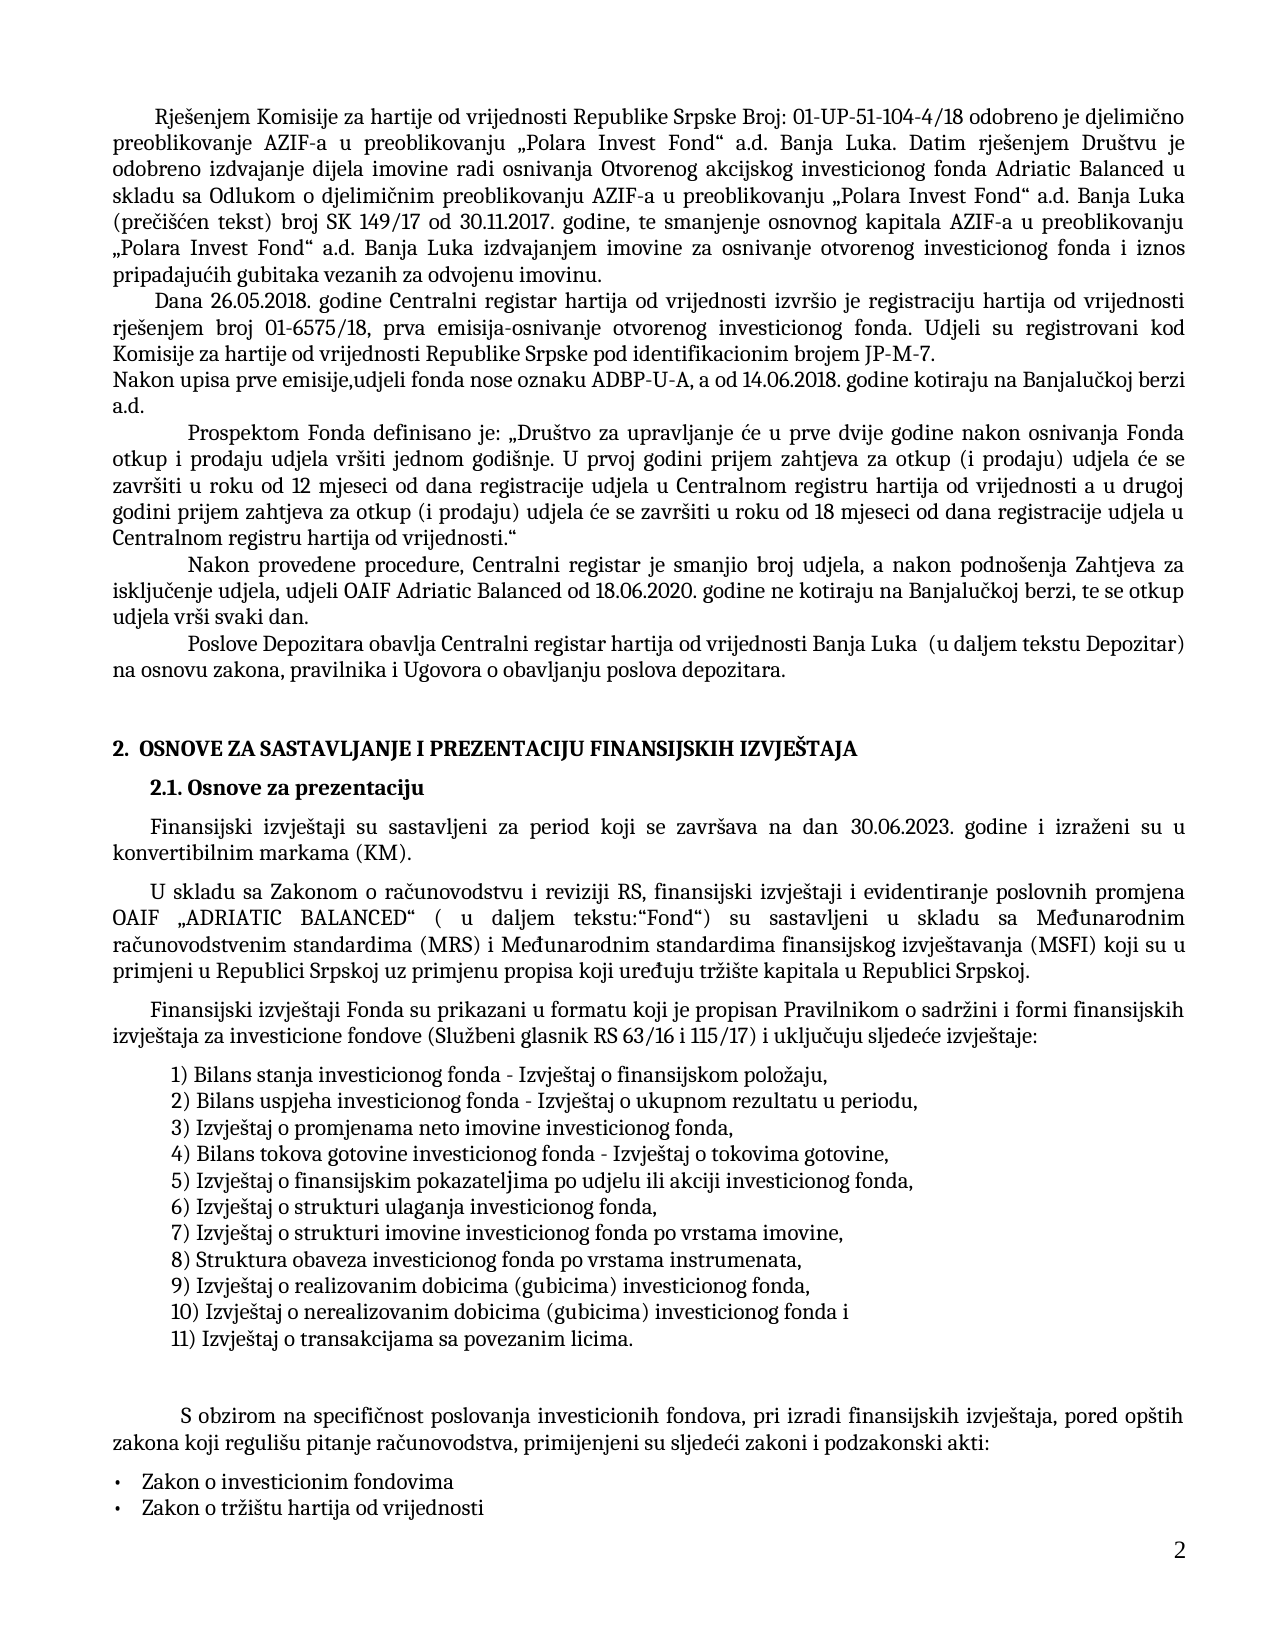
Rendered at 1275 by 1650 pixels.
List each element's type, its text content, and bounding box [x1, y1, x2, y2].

text 2) Bilans uspjeha investicionog fonda - Izvještaj o ukupnom rezultatu u periodu, [171, 1088, 1186, 1115]
text 5) Izvještaj o finansijskim pokazatelјima po udjelu ili akciji investicionog fonda, [171, 1167, 1186, 1194]
text Nakon provedene procedure, Centralni registar je smanjio broj udjela, a nakon podnošenja Zahtjeva za isključenje udjela, udjeli OAIF Adriatic Balanced od 18.06.2020. godine ne kotiraju na Banjalučkoj berzi, te se otkup udjela vrši svaki dan. [112, 551, 1186, 631]
text 2. OSNOVE ZA SASTAVLJANJE I PREZENTACIJU FINANSIJSKIH IZVJEŠTAJA [112, 736, 1186, 762]
text 8) Struktura obaveza investicionog fonda po vrstama instrumenata, [171, 1246, 1186, 1273]
text U skladu sa Zakonom o računovodstvu i reviziji RS, finansijski izvještaji i evidentiranje poslovnih promjena OAIF „ADRIATIC BALANCED“ ( u daljem tekstu:“Fond“) su sastavljeni u skladu sa Međunarodnim računovodstvenim standardima (MRS) i Međunarodnim standardima finansijskog izvještavanja (MSFI) koji su u primjeni u Republici Srpskoj uz primjenu propisa koji uređuju tržište kapitala u Republici Srpskoj. [112, 879, 1186, 984]
text Rješenjem Komisije za hartije od vrijednosti Republike Srpske Broj: 01-UP-51-104-4/18 odobreno je djelimično preoblikovanje AZIF-a u preoblikovanju „Polara Invest Fond“ a.d. Banja Luka. Datim rješenjem Društvu je odobreno izdvajanje dijela imovine radi osnivanja Otvorenog akcijskog investicionog fonda Adriatic Balanced u skladu sa Odlukom o djelimičnim preoblikovanju AZIF-a u preoblikovanju „Polara Invest Fond“ a.d. Banja Luka (prečišćen tekst) broj SK 149/17 od 30.11.2017. godine, te smanjenje osnovnog kapitala AZIF-a u preoblikovanju „Polara Invest Fond“ a.d. Banja Luka izdvajanjem imovine za osnivanje otvorenog investicionog fonda i iznos pripadajućih gubitaka vezanih za odvojenu imovinu. [112, 103, 1186, 288]
text 4) Bilans tokova gotovine investicionog fonda - Izvještaj o tokovima gotovine, [171, 1141, 1186, 1167]
text Poslove Depozitara obavlja Centralni registar hartija od vrijednosti Banja Luka (u daljem tekstu Depozitar) na osnovu zakona, pravilnika i Ugovora o obavljanju poslova depozitara. [112, 631, 1186, 683]
text 1) Bilans stanja investicionog fonda - Izvještaj o finansijskom položaju, [171, 1062, 1186, 1088]
text S obzirom na specifičnost poslovanja investicionih fondova, pri izradi finansijskih izvještaja, pored opštih zakona koji regulišu pitanje računovodstva, primijenjeni su sljedeći zakoni i podzakonski akti: [112, 1403, 1186, 1456]
text Dana 26.05.2018. godine Centralni registar hartija od vrijednosti izvršio je registraciju hartija od vrijednosti rješenjem broj 01-6575/18, prva emisija-osnivanje otvorenog investicionog fonda. Udjeli su registrovani kod Komisije za hartije od vrijednosti Republike Srpske pod identifikacionim brojem JP-M-7. [112, 288, 1186, 367]
text Finansijski izvještaji su sastavljeni za period koji se završava na dan 30.06.2023. godine i izraženi su u konvertibilnim markama (KM). [112, 814, 1186, 866]
text • Zakon o tržištu hartija od vrijednosti [112, 1495, 1186, 1521]
text Nakon upisa prve emisije,udjeli fonda nose oznaku ADBP-U-A, a od 14.06.2018. godine kotiraju na Banjalučkoj berzi a.d. [112, 367, 1186, 420]
text 10) Izvještaj o nerealizovanim dobicima (gubicima) investicionog fonda i [171, 1299, 1186, 1326]
text 11) Izvještaj o transakcijama sa povezanim licima. [171, 1326, 1186, 1352]
text 9) Izvještaj o realizovanim dobicima (gubicima) investicionog fonda, [171, 1273, 1186, 1299]
text Finansijski izvještaji Fonda su prikazani u formatu koji je propisan Pravilnikom o sadržini i formi finansijskih izvještaja za investicione fondove (Službeni glasnik RS 63/16 i 115/17) i uključuju sljedeće izvještaje: [112, 997, 1186, 1049]
text • Zakon o investicionim fondovima [112, 1468, 1186, 1495]
text 3) Izvještaj o promjenama neto imovine investicionog fonda, [171, 1115, 1186, 1141]
text 6) Izvještaj o strukturi ulaganja investicionog fonda, [171, 1194, 1186, 1220]
text Prospektom Fonda definisano je: „Društvo za upravljanje će u prve dvije godine nakon osnivanja Fonda otkup i prodaju udjela vršiti jednom godišnje. U prvoj godini prijem zahtjeva za otkup (i prodaju) udjela će se završiti u roku od 12 mjeseci od dana registracije udjela u Centralnom registru hartija od vrijednosti a u drugoj godini prijem zahtjeva za otkup (i prodaju) udjela će se završiti u roku od 18 mjeseci od dana registracije udjela u Centralnom registru hartija od vrijednosti.“ [112, 420, 1186, 551]
text 7) Izvještaj o strukturi imovine investicionog fonda po vrstama imovine, [171, 1220, 1186, 1246]
text 2.1. Osnove za prezentaciju [150, 775, 1186, 801]
